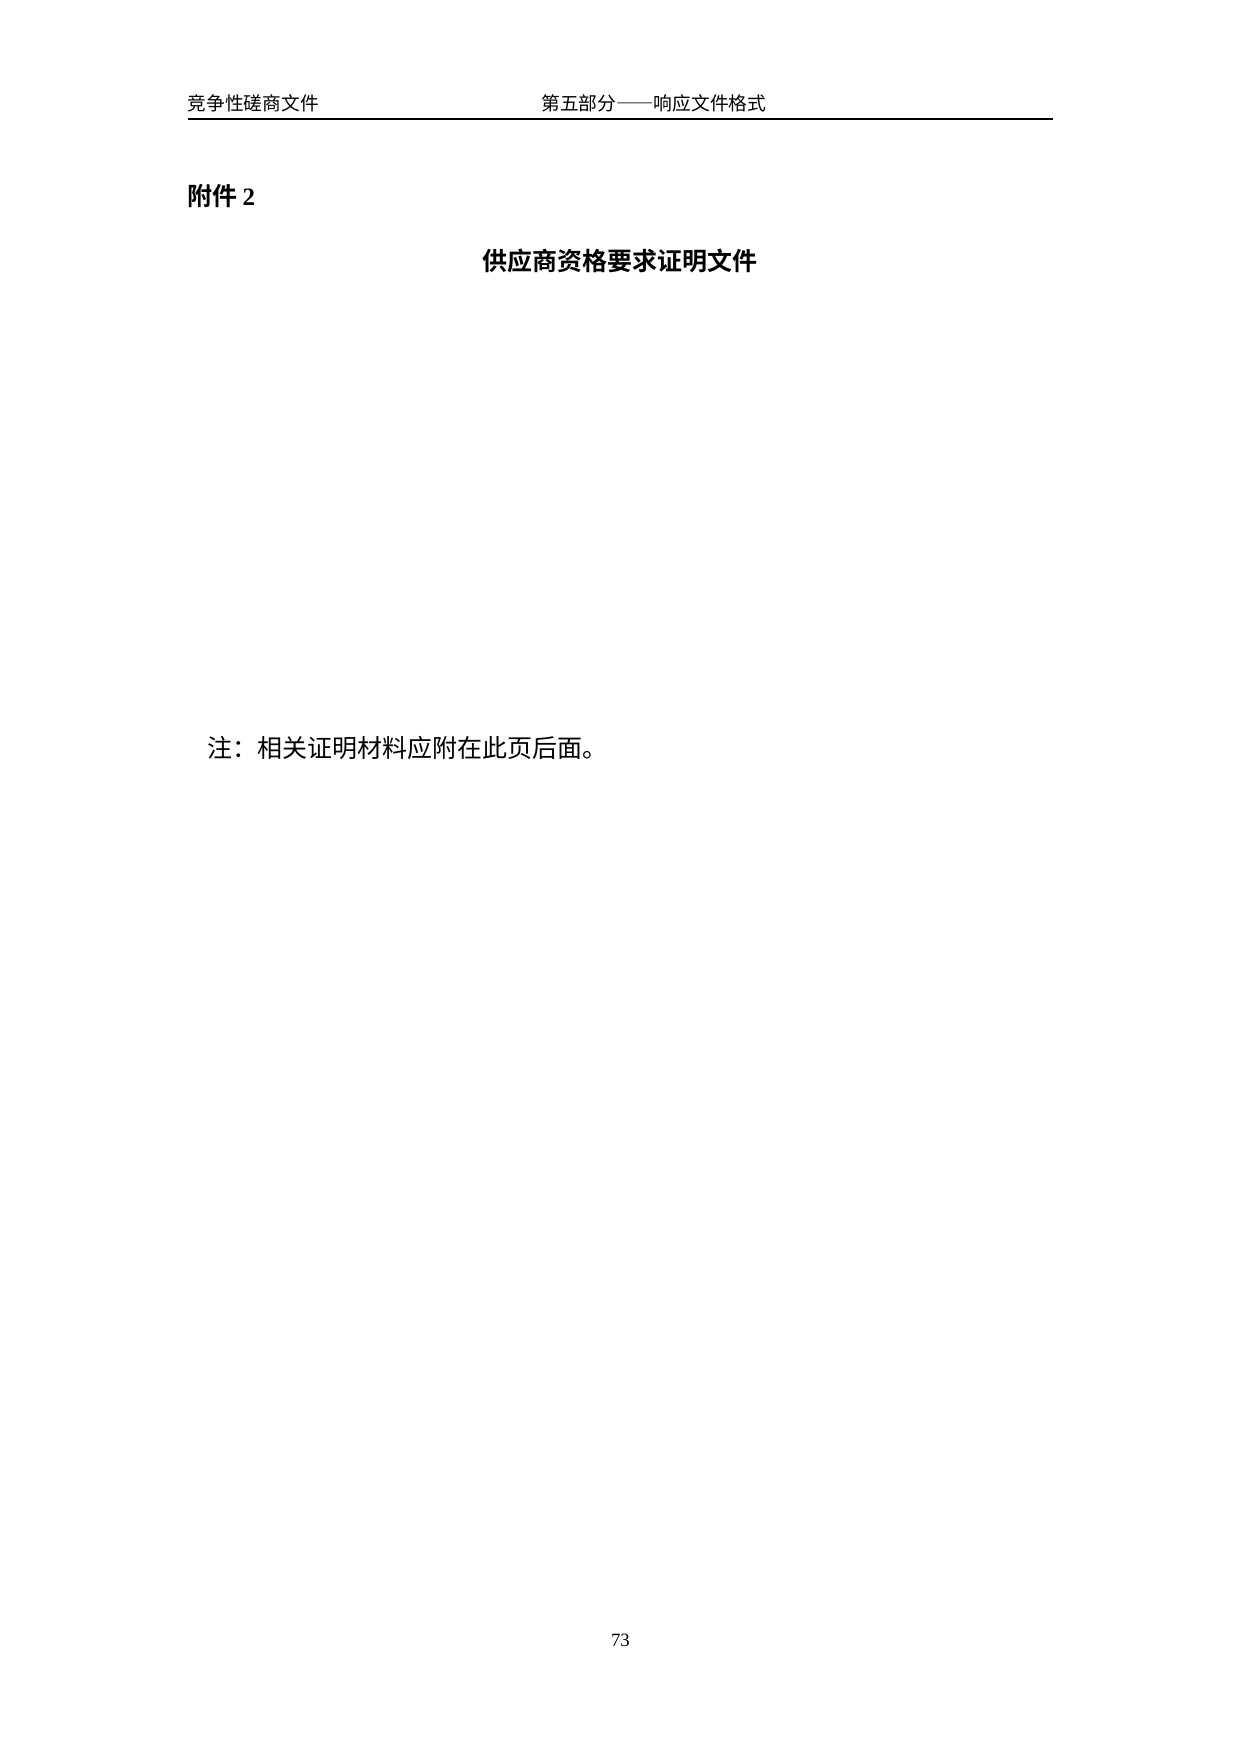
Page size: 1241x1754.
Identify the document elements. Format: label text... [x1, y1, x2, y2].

text 供应商资格要求证明文件 [187, 227, 1053, 292]
text 注：相关证明材料应附在此页后面。 [207, 714, 1053, 779]
text 附件2 [187, 162, 1053, 227]
